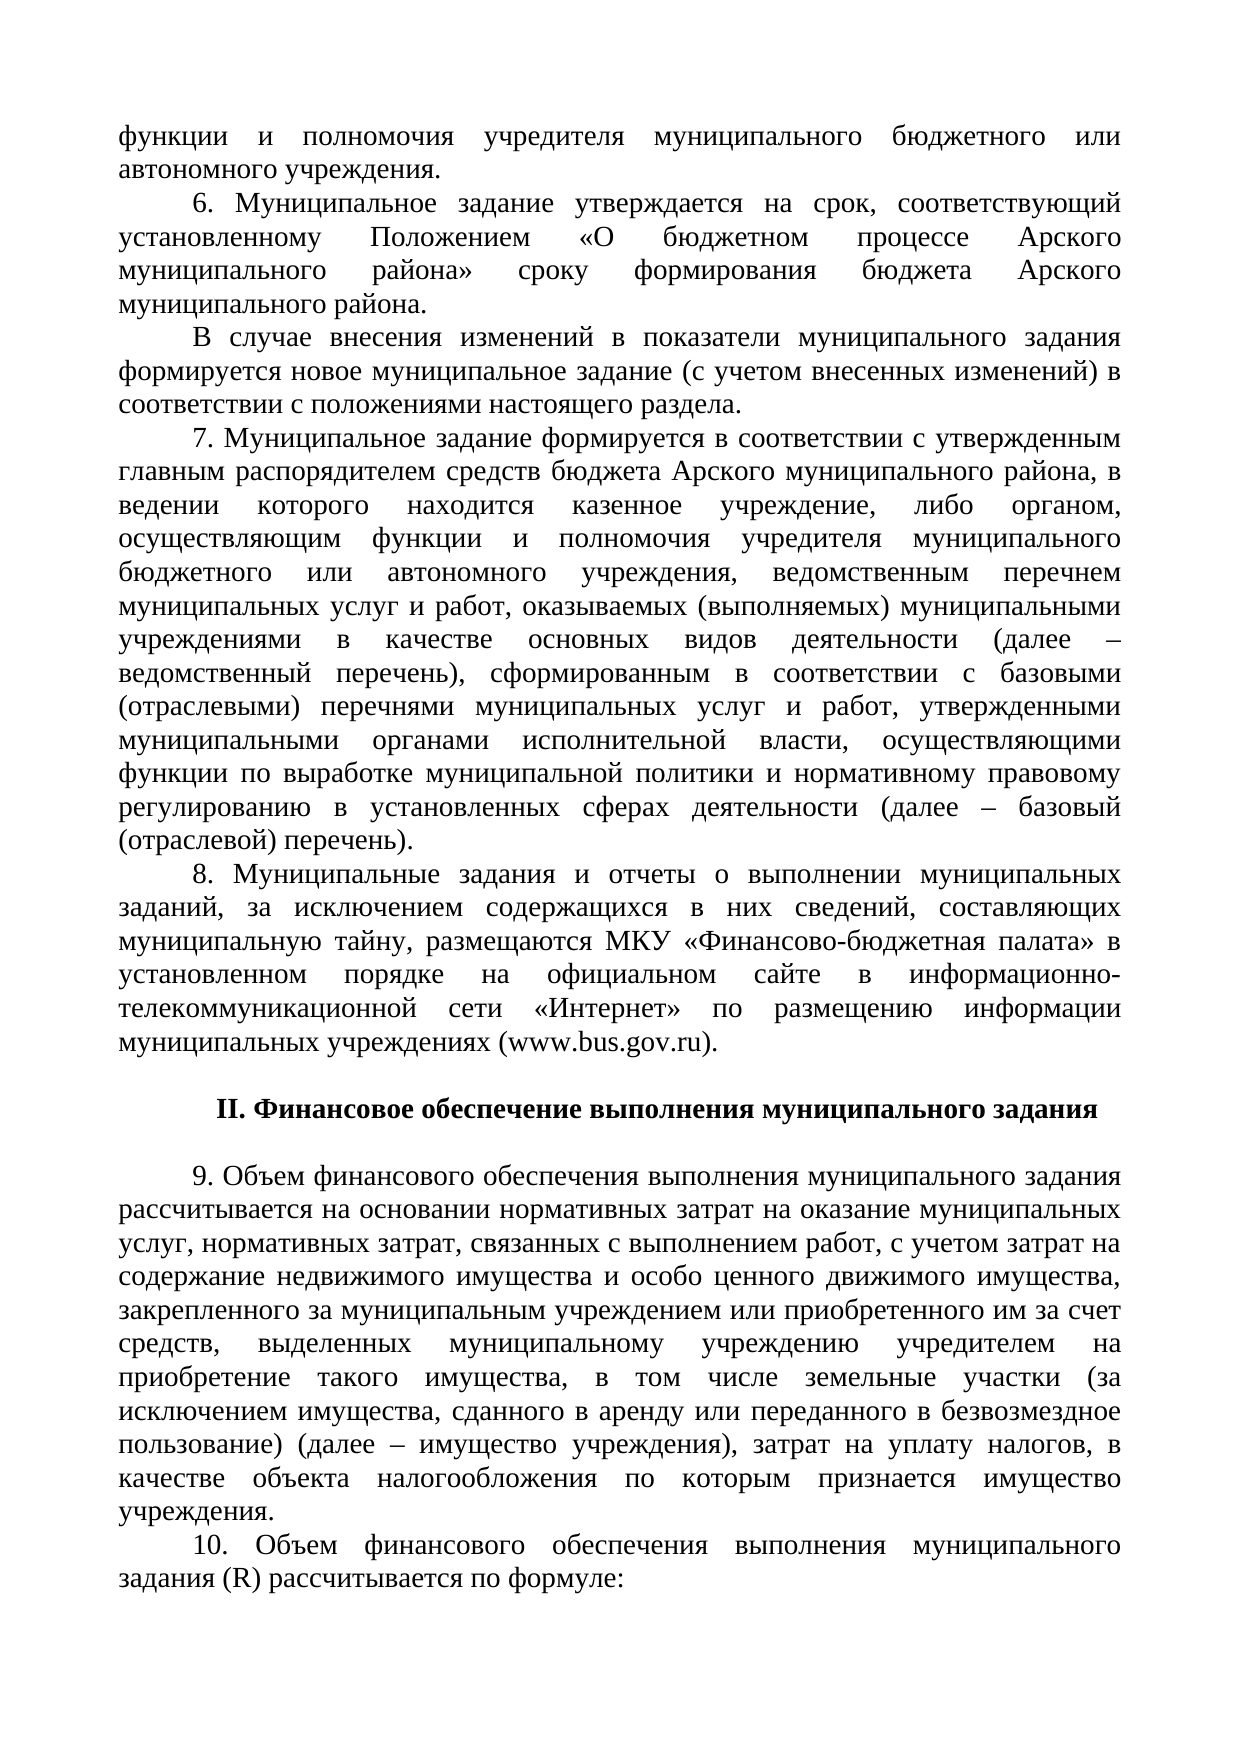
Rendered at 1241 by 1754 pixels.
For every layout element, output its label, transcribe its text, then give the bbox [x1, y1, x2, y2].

text 8. Муниципальные задания и отчеты о выполнении муниципальных заданий, за исключением содержащихся в них сведений, составляющих муниципальную тайну, размещаются МКУ «Финансово-бюджетная палата» в установленном порядке на официальном сайте в информационно-телекоммуникационной сети «Интернет» по размещению информации муниципальных учреждениях (www.bus.gov.ru). [118, 856, 1122, 1057]
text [118, 118, 1122, 185]
text 6. Муниципальное задание утверждается на срок, соответствующий установленному Положением «О бюджетном процессе Арского муниципального района» сроку формирования бюджета Арского муниципального района. [118, 185, 1122, 319]
text В случае внесения изменений в показатели муниципального задания формируется новое муниципальное задание (с учетом внесенных изменений) в соответствии с положениями настоящего раздела. [118, 319, 1122, 420]
text 7. Муниципальное задание формируется в соответствии с утвержденным главным распорядителем средств бюджета Арского муниципального района, в ведении которого находится казенное учреждение, либо органом, осуществляющим функции и полномочия учредителя муниципального бюджетного или автономного учреждения, ведомственным перечнем муниципальных услуг и работ, оказываемых (выполняемых) муниципальными учреждениями в качестве основных видов деятельности (далее – ведомственный перечень), сформированным в соответствии с базовыми (отраслевыми) перечнями муниципальных услуг и работ, утвержденными муниципальными органами исполнительной власти, осуществляющими функции по выработке муниципальной политики и нормативному правовому регулированию в установленных сферах деятельности (далее – базовый (отраслевой) перечень). [118, 420, 1122, 856]
list II. Финансовое обеспечение выполнения муниципального задания [118, 1091, 1122, 1124]
text 10. Объем финансового обеспечения выполнения муниципального задания (R) рассчитывается по формуле: [118, 1527, 1122, 1594]
text 9. Объем финансового обеспечения выполнения муниципального задания рассчитывается на основании нормативных затрат на оказание муниципальных услуг, нормативных затрат, связанных с выполнением работ, с учетом затрат на содержание недвижимого имущества и особо ценного движимого имущества, закрепленного за муниципальным учреждением или приобретенного им за счет средств, выделенных муниципальному учреждению учредителем на приобретение такого имущества, в том числе земельные участки (за исключением имущества, сданного в аренду или переданного в безвозмездное пользование) (далее – имущество учреждения), затрат на уплату налогов, в качестве объекта налогообложения по которым признается имущество учреждения. [118, 1158, 1122, 1527]
